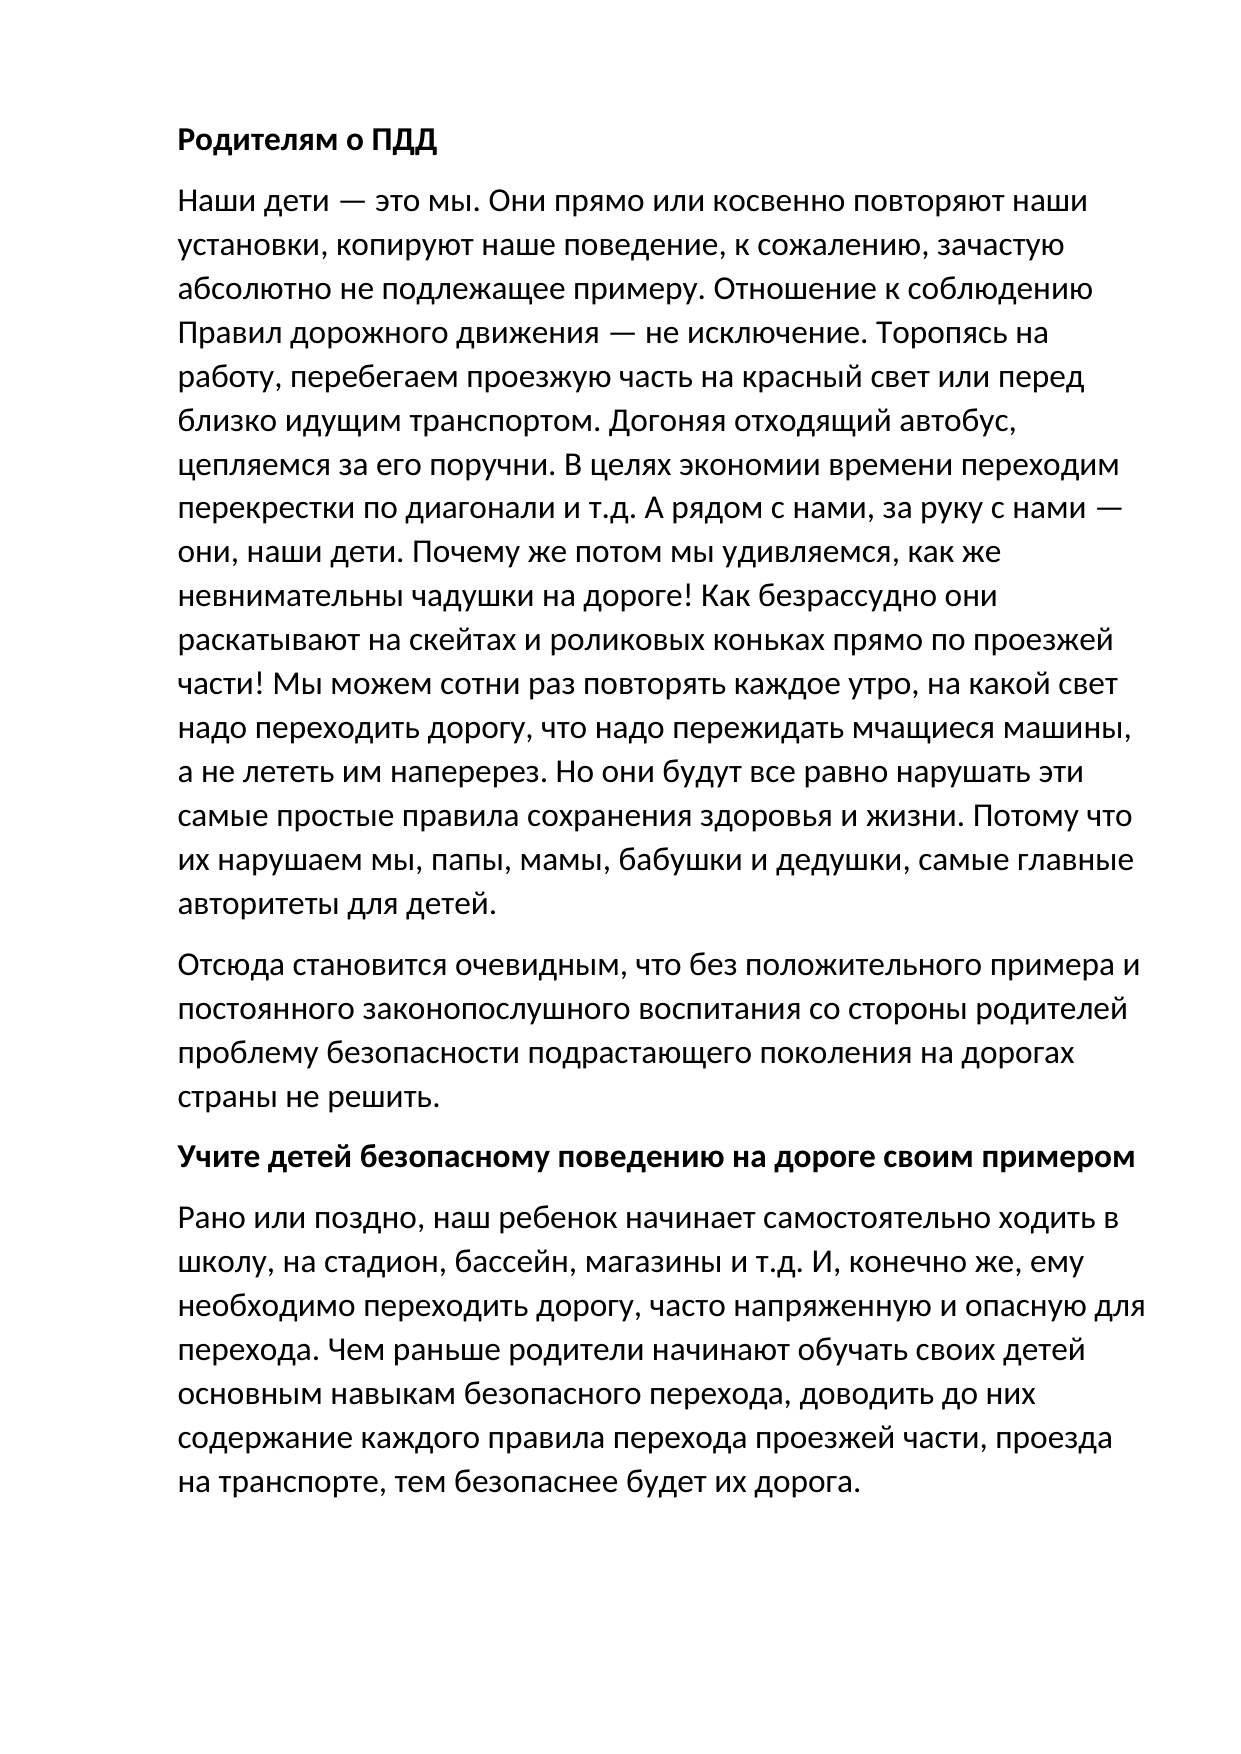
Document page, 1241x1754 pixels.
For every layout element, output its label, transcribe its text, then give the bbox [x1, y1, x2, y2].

text Рано или поздно, наш ребенок начинает самостоятельно ходить в школу, на стадион, бассейн, магазины и т.д. И, конечно же, ему необходимо переходить дорогу, часто напряженную и опасную для перехода. Чем раньше родители начинают обучать своих детей основным навыкам безопасного перехода, доводить до них содержание каждого правила перехода проезжей части, проезда на транспорте, тем безопаснее будет их дорога. [177, 1196, 1152, 1500]
text Отсюда становится очевидным, что без положительного примера и постоянного законопослушного воспитания со стороны родителей проблему безопасности подрастающего поколения на дорогах страны не решить. [177, 943, 1152, 1115]
text Наши дети — это мы. Они прямо или косвенно повторяют наши установки, копируют наше поведение, к сожалению, зачастую абсолютно не подлежащее примеру. Отношение к соблюдению Правил дорожного движения — не исключение. Торопясь на работу, перебегаем проезжую часть на красный свет или перед близко идущим транспортом. Догоняя отходящий автобус, цепляемся за его поручни. В целях экономии времени переходим перекрестки по диагонали и т.д. А рядом с нами, за руку с нами — они, наши дети. Почему же потом мы удивляемся, как же невнимательны чадушки на дороге! Как безрассудно они раскатывают на скейтах и роликовых коньках прямо по проезжей части! Мы можем сотни раз повторять каждое утро, на какой свет надо переходить дорогу, что надо пережидать мчащиеся машины, а не лететь им наперерез. Но они будут все равно нарушать эти самые простые правила сохранения здоровья и жизни. Потому что их нарушаем мы, папы, мамы, бабушки и дедушки, самые главные авторитеты для детей. [177, 179, 1152, 923]
text Учите детей безопасному поведению на дороге своим примером [177, 1135, 1152, 1176]
text Родителям о ПДД [177, 118, 1152, 159]
